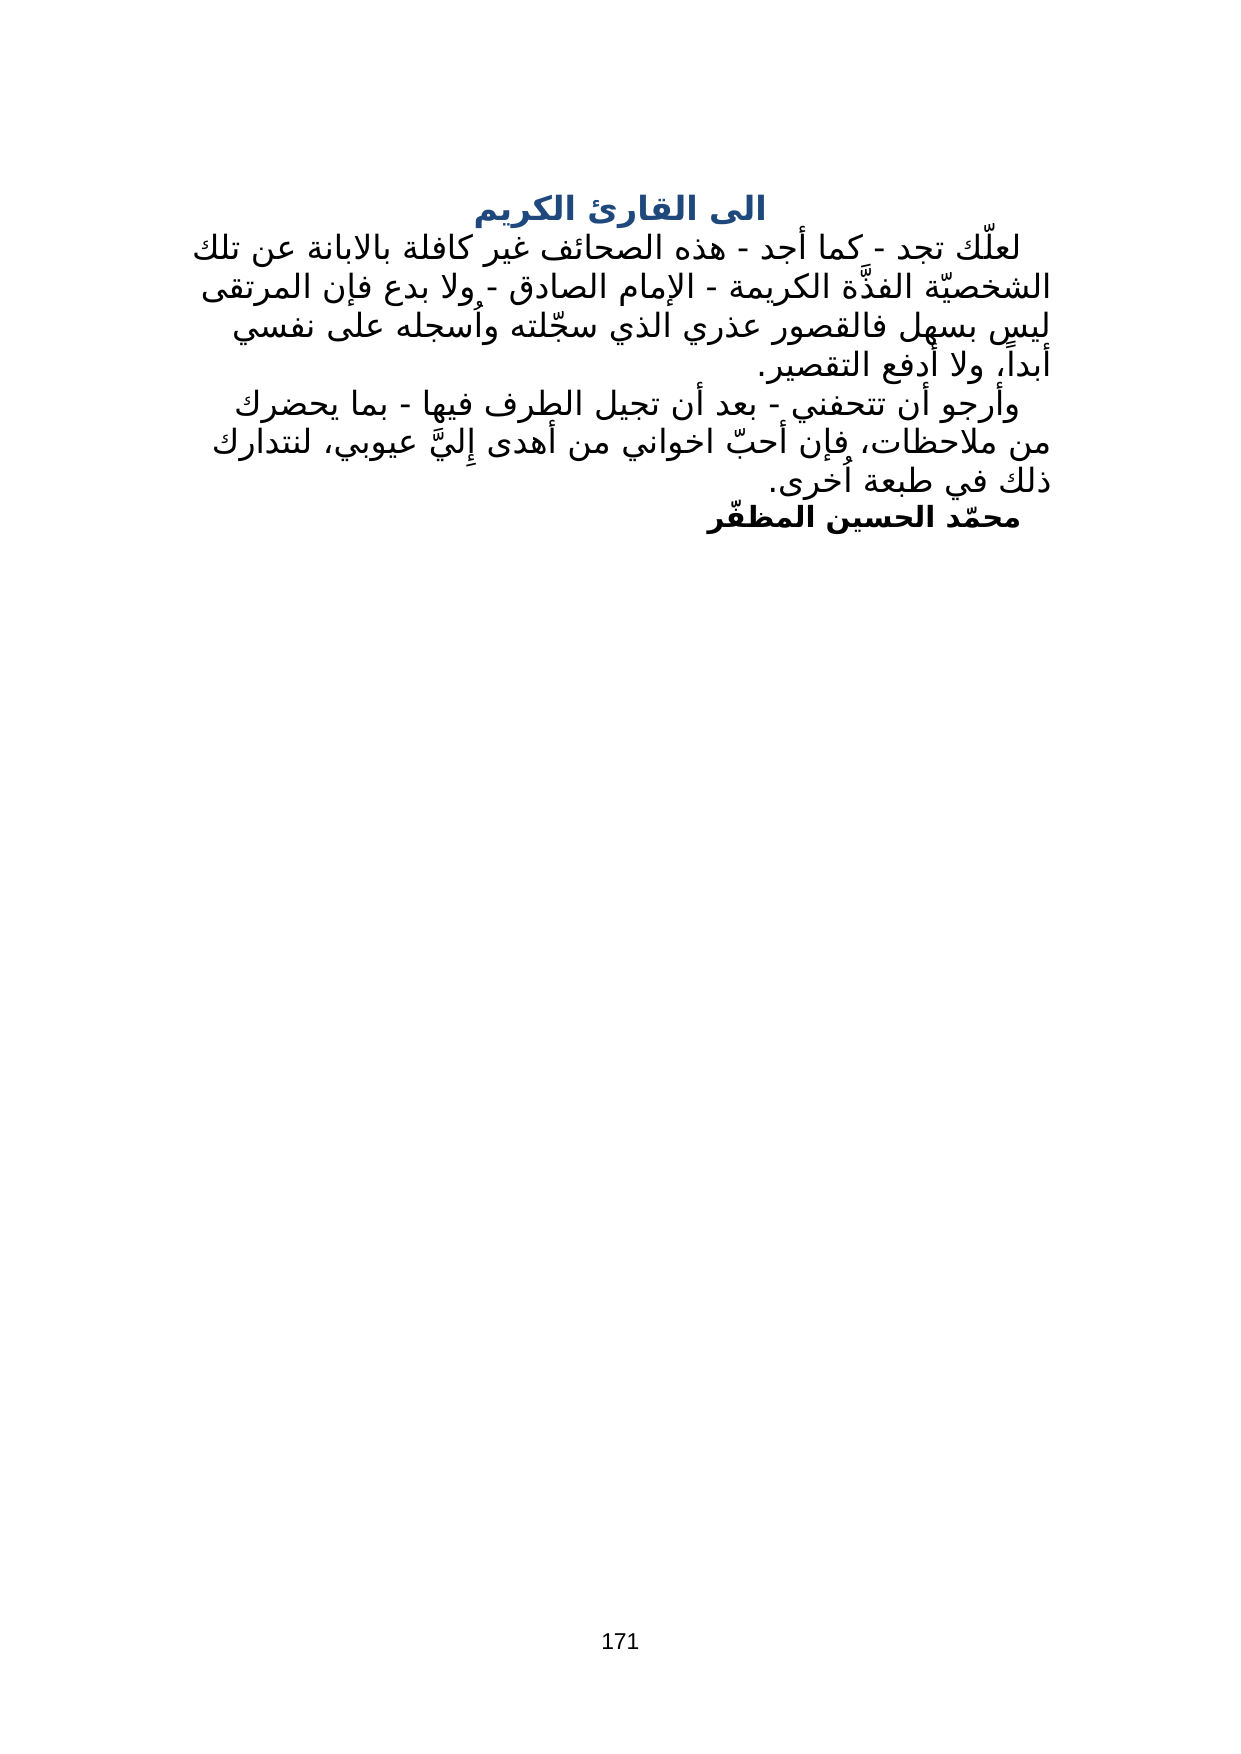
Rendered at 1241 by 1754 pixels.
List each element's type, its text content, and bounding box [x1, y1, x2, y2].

subtitle الى القارئ الكريم [189, 190, 1051, 228]
text لعلّك تجد - كما أجد - هذه الصحائف غير كافلة بالابانة عن تلك الشخصيّة الفذَّة الكريمة - الإمام الصادق - ولا بدع فإن المرتقى ليس بسهل فالقصور عذري الذي سجّلته واُسجله على نفسي أبداً، ولا أدفع التقصير. [189, 228, 1051, 384]
text محمّد الحسين المظفّر [189, 501, 1051, 534]
text وأرجو أن تتحفني - بعد أن تجيل الطرف فيها - بما يحضرك من ملاحظات، فإن أحبّ اخواني من أهدى إِليَّ عيوبي، لنتدارك ذلك في طبعة اُخرى. [189, 384, 1051, 501]
